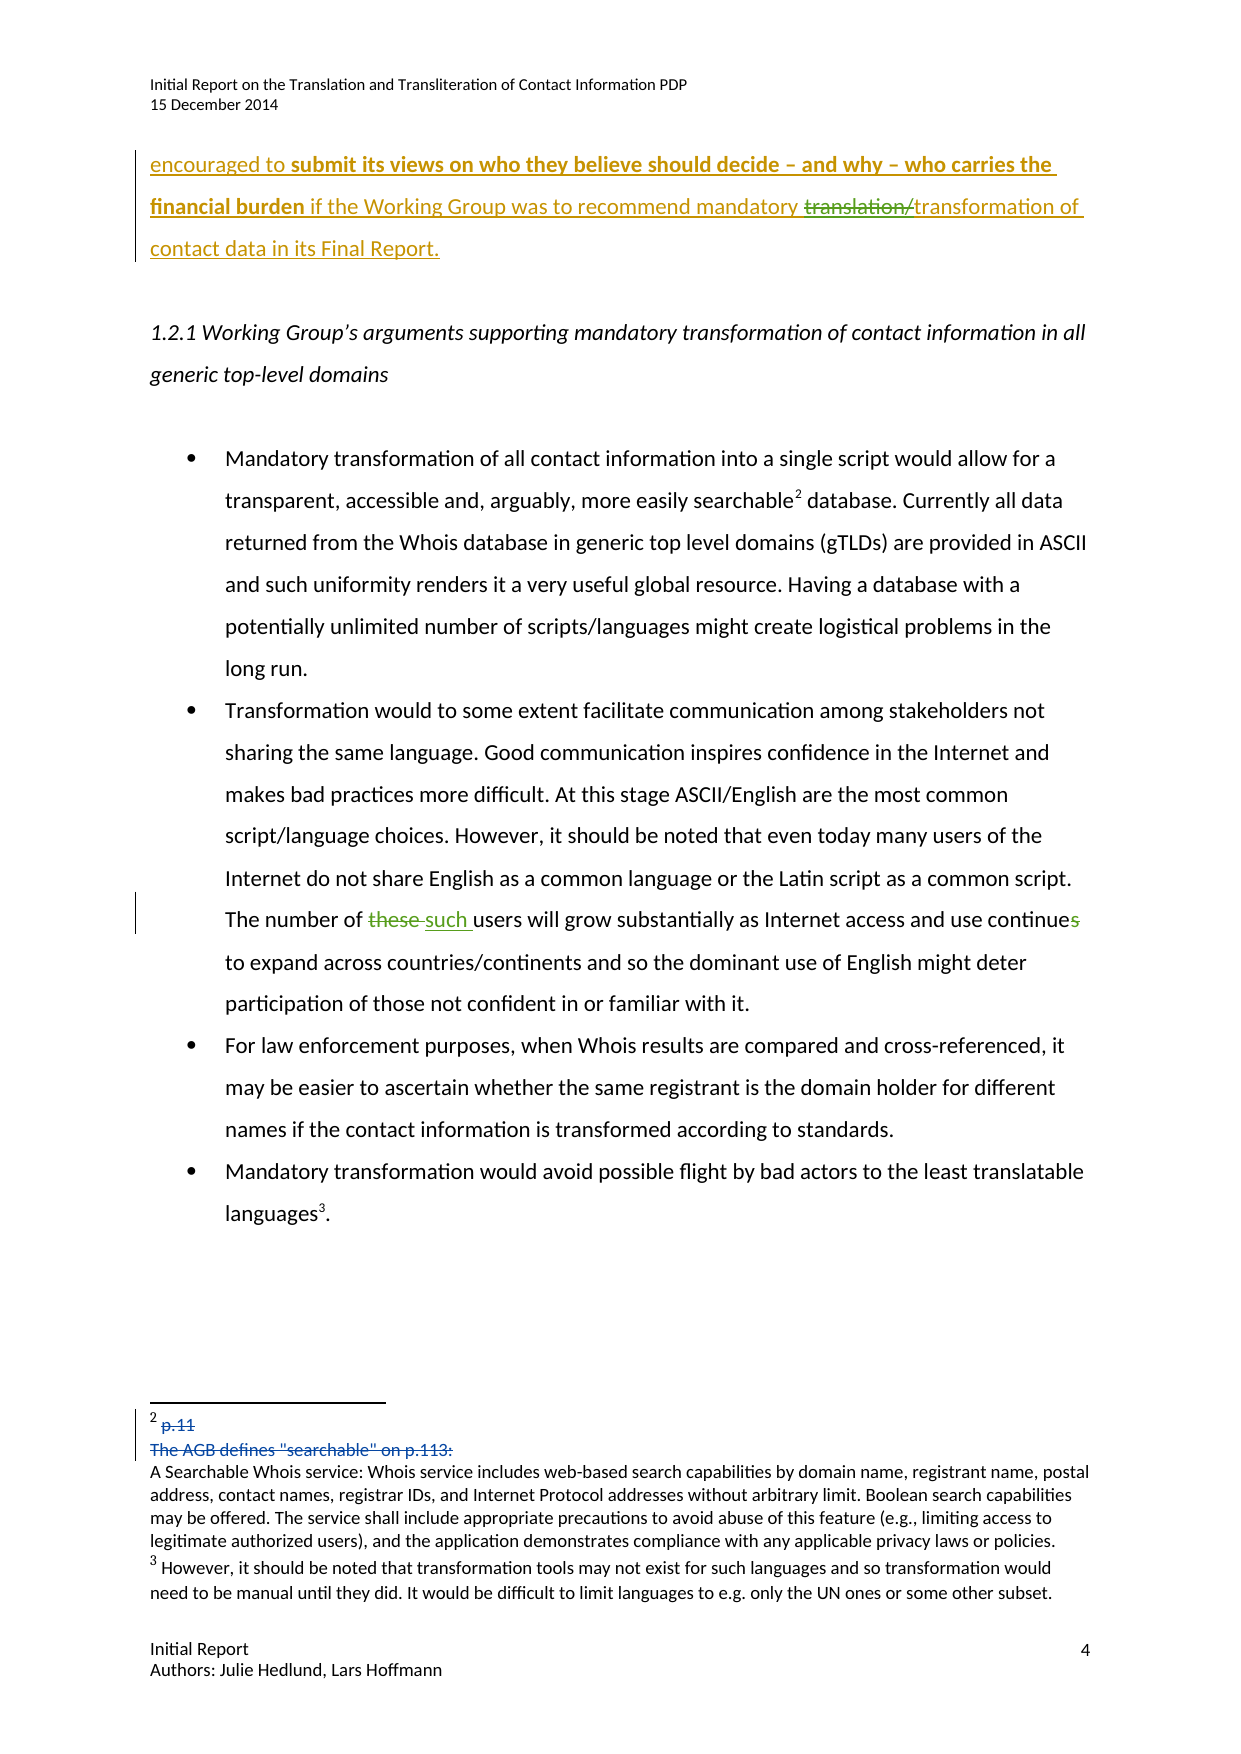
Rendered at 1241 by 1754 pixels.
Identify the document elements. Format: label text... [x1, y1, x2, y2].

list Mandatory transformation of all contact information into a single script would allow for a transparent, accessible and, arguably, more easily searchable database. Currently all data returned from the Whois database in generic top level domains (gTLDs) are provided in ASCII and such uniformity renders it a very useful global resource. Having a database with a potentially unlimited number of scripts/languages might create logistical problems in the long run. [187, 444, 1090, 682]
text 1.2.1 Working Group’s arguments supporting mandatory transformation of contact information in all generic top-level domains [150, 318, 1090, 388]
list Mandatory transformation would avoid possible flight by bad actors to the least translatable languages. [187, 1157, 1090, 1227]
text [150, 150, 1090, 262]
list Transformation would to some extent facilitate communication among stakeholders not sharing the same language. Good communication inspires confidence in the Internet and makes bad practices more difficult. At this stage ASCII/English are the most common script/language choices. However, it should be noted that even today many users of the Internet do not share English as a common language or the Latin script as a common script. The number of users will grow substantially as Internet access and use continue to expand across countries/continents and so the dominant use of English might deter participation of those not confident in or familiar with it. [187, 696, 1090, 1018]
list For law enforcement purposes, when Whois results are compared and cross-referenced, it may be easier to ascertain whether the same registrant is the domain holder for different names if the contact information is transformed according to standards. [187, 1032, 1090, 1143]
